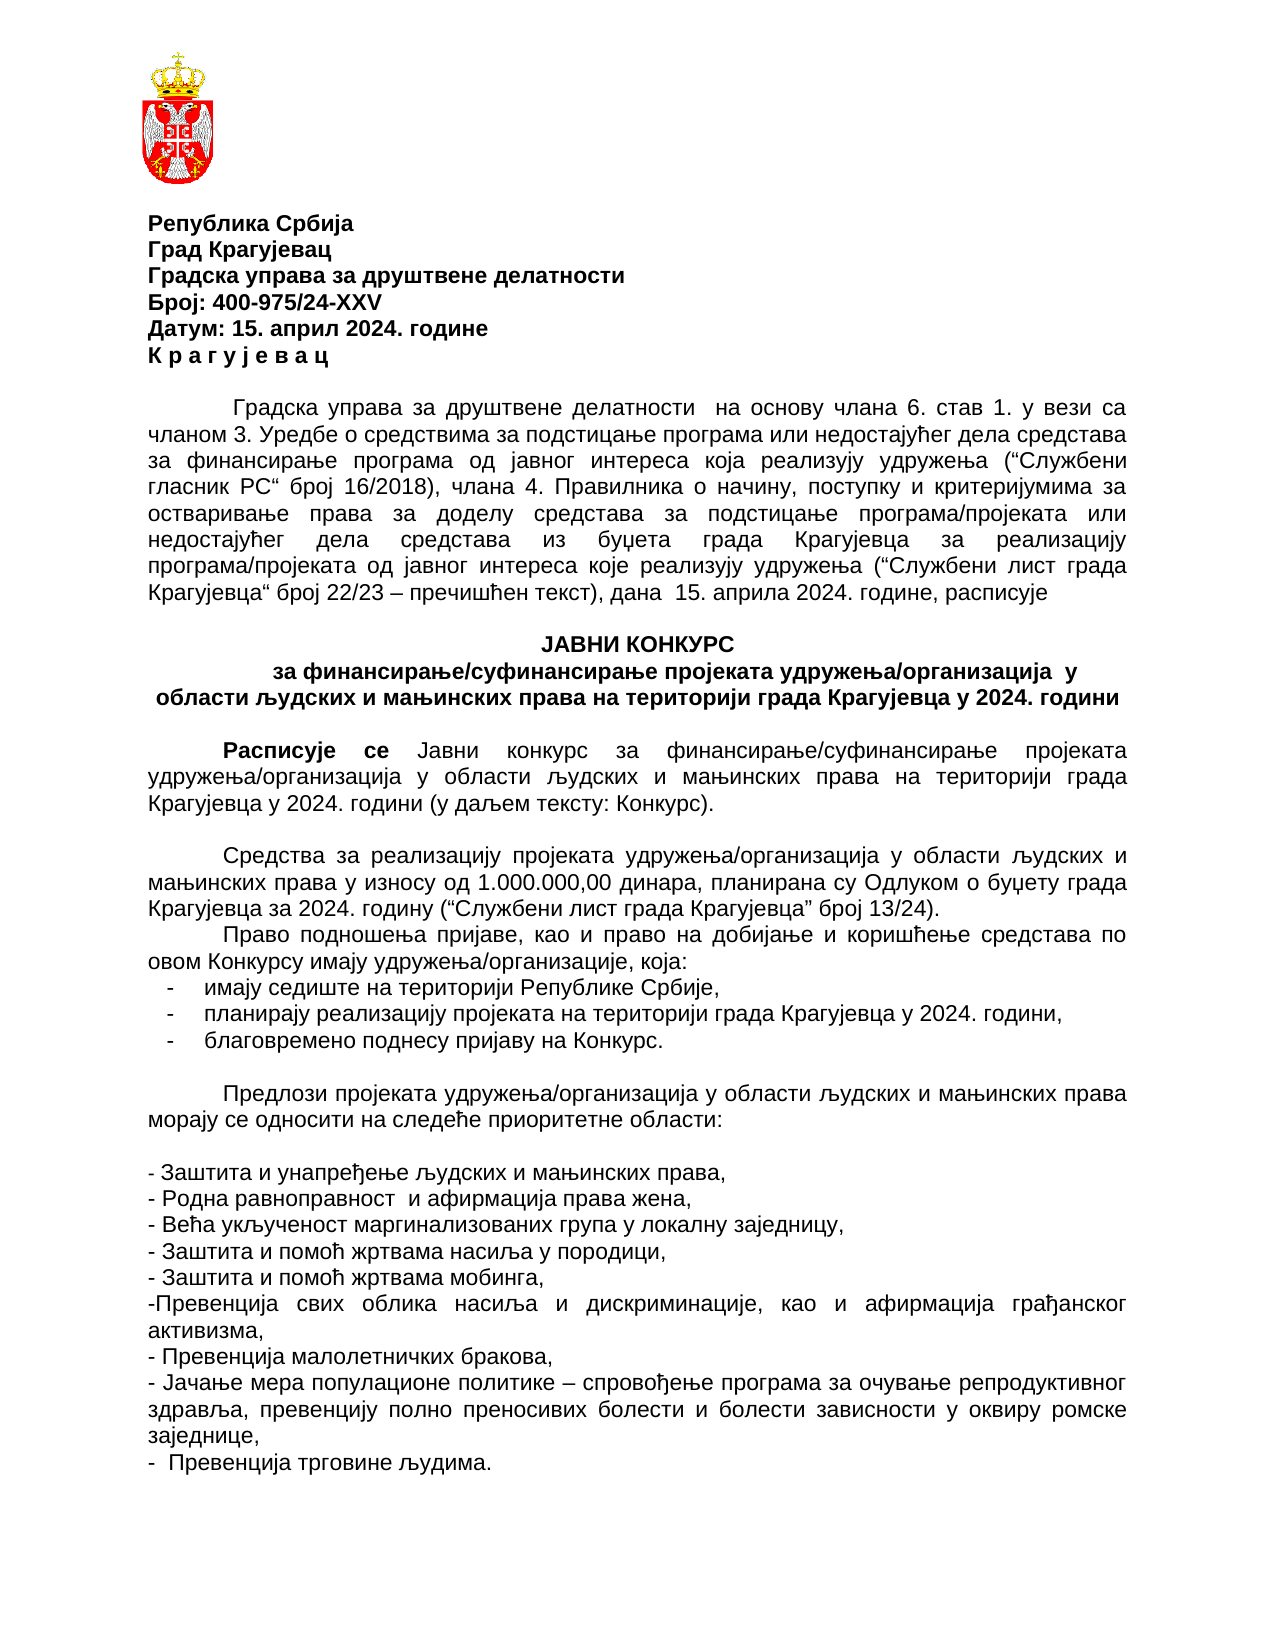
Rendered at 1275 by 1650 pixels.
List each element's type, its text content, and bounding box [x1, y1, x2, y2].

picture [141, 52, 214, 184]
text - Заштита и унапређење људских и мањинских права, [148, 1158, 1127, 1185]
text Расписује се Јавни конкурс за финансирање/суфинансирање пројеката удружења/организација у области људских и мањинских права на територији града Крагујевца у 2024. години (у даљем тексту: Конкурс). [148, 737, 1127, 816]
text - Превенција малолетничких бракова, [148, 1343, 1127, 1369]
text за финансирање/суфинансирање пројеката удружења/организација у области људских и мањинских права на територији града Крагујевца у 2024. години [148, 658, 1127, 711]
text Право подношења пријаве, као и право на добијање и коришћење средстава по овом Конкурсу имају удружења/организације, која: [148, 921, 1127, 974]
text Град Крагујевац [148, 236, 1127, 262]
text Средства за реализацију пројеката удружења/организација у области људских и мањинских права у износу од 1.000.000,00 динара, планирана су Одлуком о буџету града Крагујевца за 2024. годину (“Службени лист града Крагујевца” број 13/24). [148, 842, 1127, 921]
text - Превенција трговине људима. [148, 1448, 1127, 1475]
text Градска управа за друштвене делатности [148, 262, 1127, 289]
text - Јачање мера популационе политике – спровођење програма за очување репродуктивног здравља, превенцију полно преносивих болести и болести зависности у оквиру ромске заједнице, [148, 1369, 1127, 1448]
text -Превенција свих облика насиља и дискриминације, као и афирмација грађанског активизма, [148, 1290, 1127, 1343]
text Предлози пројеката удружења/организација у области људских и мањинских права морају се односити на следеће приоритетне области: [148, 1079, 1127, 1132]
text - Заштита и помоћ жртвама насиља у породици, [148, 1238, 1127, 1264]
text - Већа укљученост маргинализованих група у локалну заједницу, [148, 1211, 1127, 1238]
text Број: 400-975/24-XXV [148, 289, 1127, 315]
text ЈАВНИ КОНКУРС [148, 631, 1127, 658]
text Градска управа за друштвене делатности на основу члана 6. став 1. у вези са чланом 3. Уредбе о средствима за подстицање програма или недостајућег дела средстава за финансирање програма од јавног интереса која реализују удружења (“Службени гласник РС“ број 16/2018), члана 4. Правилника о начину, поступку и критеријумима за остваривање права за доделу средстава за подстицање програма/пројеката или недостајућег дела средстава из буџета града Крагујевца за реализацију програма/пројеката од јавног интереса које реализују удружења (“Службени лист града Крагујевца“ број 22/23 – пречишћен текст), дана 15. априла 2024. године, расписује [148, 394, 1127, 605]
list имају седиште на територији Републике Србије, [166, 974, 1127, 1000]
text Датум: 15. април 2024. године [148, 315, 1127, 342]
list планирају реализацију пројеката на територији града Крагујевца у 2024. години, [166, 1000, 1127, 1027]
text - Родна равноправност и афирмација права жена, [148, 1185, 1127, 1211]
text - Заштита и помоћ жртвама мобинга, [148, 1264, 1127, 1290]
list благовремено поднесу пријаву на Конкурс. [166, 1027, 1127, 1053]
text К р а г у ј е в а ц [148, 342, 1127, 368]
text Рeпублика Србија [148, 210, 1127, 236]
